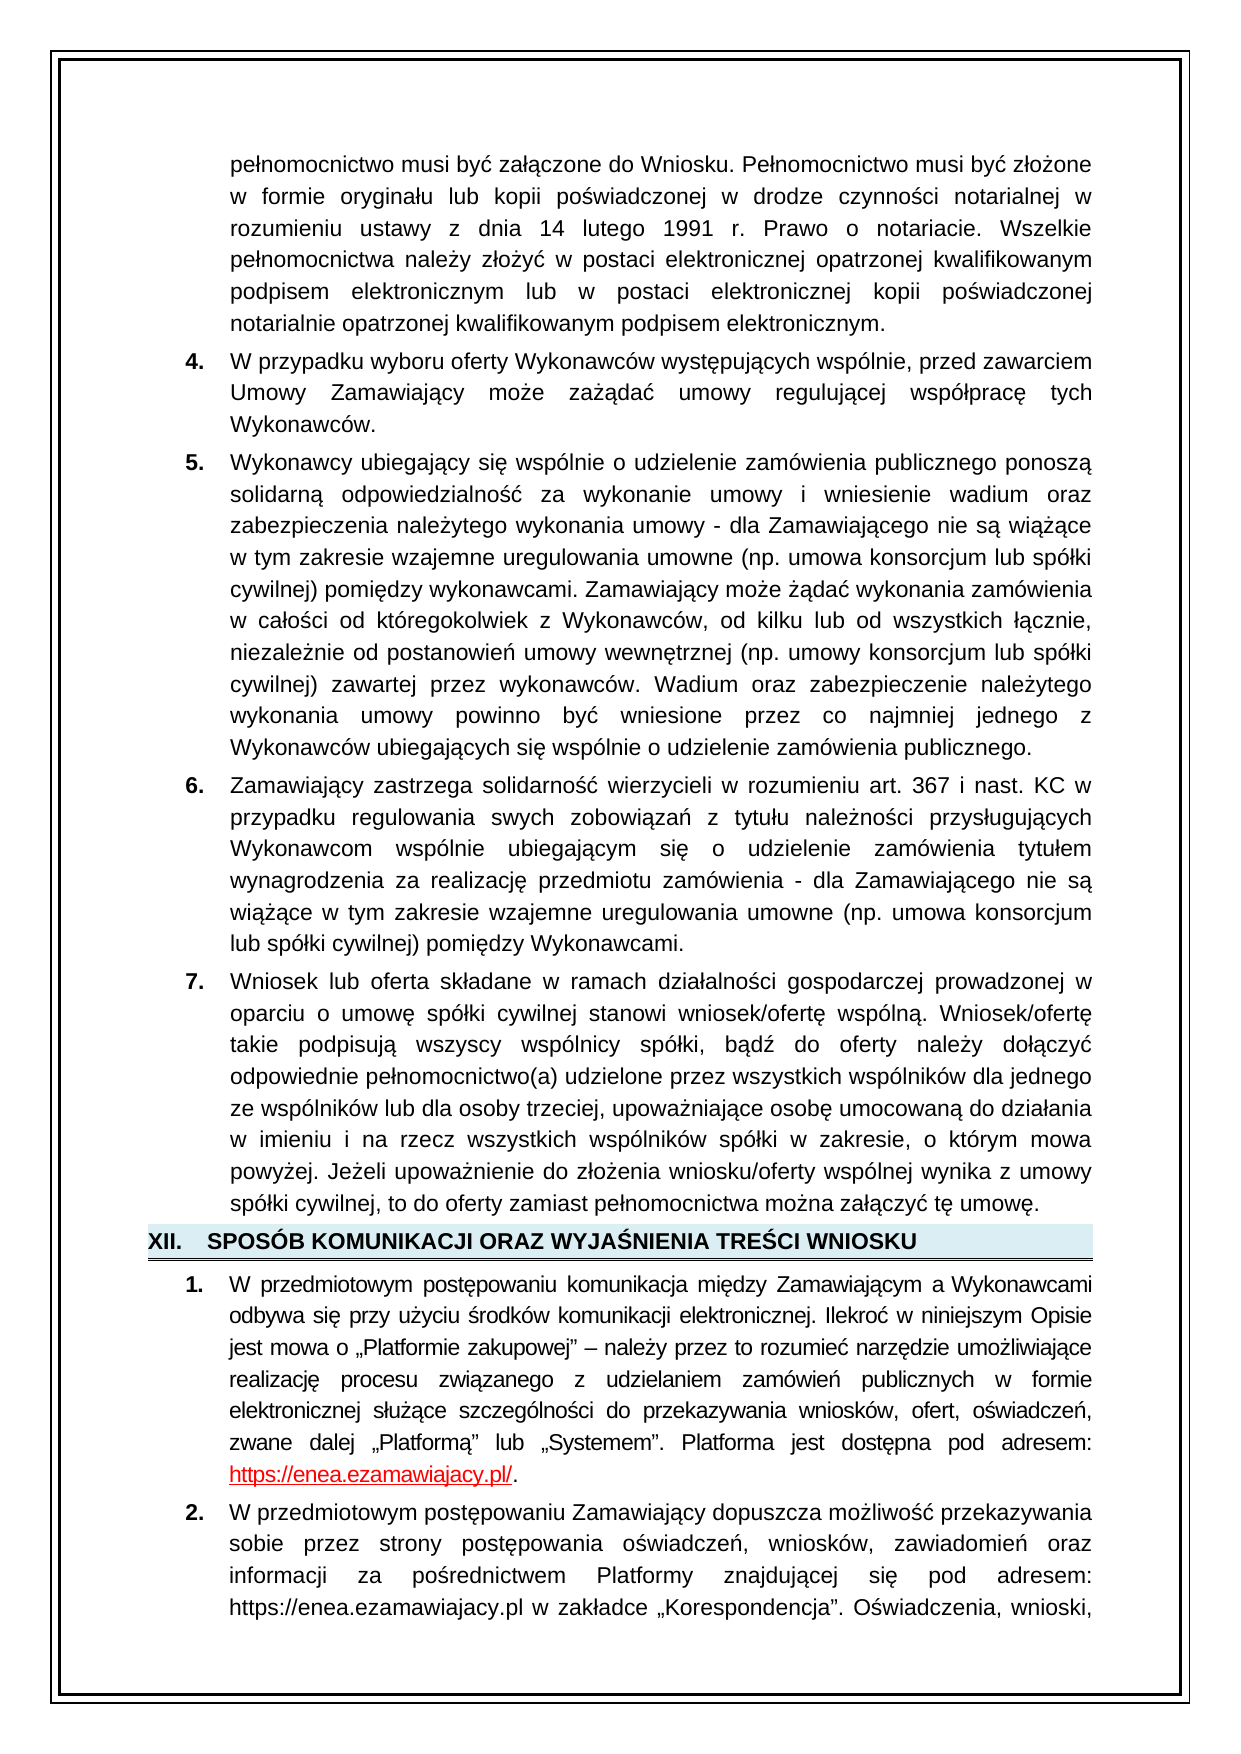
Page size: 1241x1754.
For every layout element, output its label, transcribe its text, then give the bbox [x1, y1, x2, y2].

list W przedmiotowym postępowaniu komunikacja między Zamawiającym a Wykonawcami odbywa się przy użyciu środków komunikacji elektronicznej. Ilekroć w niniejszym Opisie jest mowa o „Platformie zakupowej” – należy przez to rozumieć narzędzie umożliwiające realizację procesu związanego z udzielaniem zamówień publicznych w formie elektronicznej służące szczególności do przekazywania wniosków, ofert, oświadczeń, zwane dalej „Platformą” lub „Systemem”. Platforma jest dostępna pod adresem: https://enea.ezamawiajacy.pl/. [185, 1267, 1093, 1489]
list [185, 1495, 1093, 1622]
list W przypadku wyboru oferty Wykonawców występujących wspólnie, przed zawarciem Umowy Zamawiający może zażądać umowy regulującej współpracę tych Wykonawców. [185, 344, 1093, 439]
text XII. SPOSÓB KOMUNIKACJI ORAZ WYJAŚNIENIA TREŚCI WNIOSKU [148, 1224, 1093, 1258]
list Zamawiający zastrzega solidarność wierzycieli w rozumieniu art. 367 i nast. KC w przypadku regulowania swych zobowiązań z tytułu należności przysługujących Wykonawcom wspólnie ubiegającym się o udzielenie zamówienia tytułem wynagrodzenia za realizację przedmiotu zamówienia - dla Zamawiającego nie są wiążące w tym zakresie wzajemne uregulowania umowne (np. umowa konsorcjum lub spółki cywilnej) pomiędzy Wykonawcami. [185, 768, 1093, 958]
list Wykonawcy ubiegający się wspólnie o udzielenie zamówienia publicznego ponoszą solidarną odpowiedzialność za wykonanie umowy i wniesienie wadium oraz zabezpieczenia należytego wykonania umowy - dla Zamawiającego nie są wiążące w tym zakresie wzajemne uregulowania umowne (np. umowa konsorcjum lub spółki cywilnej) pomiędzy wykonawcami. Zamawiający może żądać wykonania zamówienia w całości od któregokolwiek z Wykonawców, od kilku lub od wszystkich łącznie, niezależnie od postanowień umowy wewnętrznej (np. umowy konsorcjum lub spółki cywilnej) zawartej przez wykonawców. Wadium oraz zabezpieczenie należytego wykonania umowy powinno być wniesione przez co najmniej jednego z Wykonawców ubiegających się wspólnie o udzielenie zamówienia publicznego. [185, 445, 1093, 762]
list Wniosek lub oferta składane w ramach działalności gospodarczej prowadzonej w oparciu o umowę spółki cywilnej stanowi wniosek/ofertę wspólną. Wniosek/ofertę takie podpisują wszyscy wspólnicy spółki, bądź do oferty należy dołączyć odpowiednie pełnomocnictwo(a) udzielone przez wszystkich wspólników dla jednego ze wspólników lub dla osoby trzeciej, upoważniające osobę umocowaną do działania w imieniu i na rzecz wszystkich wspólników spółki w zakresie, o którym mowa powyżej. Jeżeli upoważnienie do złożenia wniosku/oferty wspólnej wynika z umowy spółki cywilnej, to do oferty zamiast pełnomocnictwa można załączyć tę umowę. [185, 964, 1093, 1218]
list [185, 148, 1093, 338]
